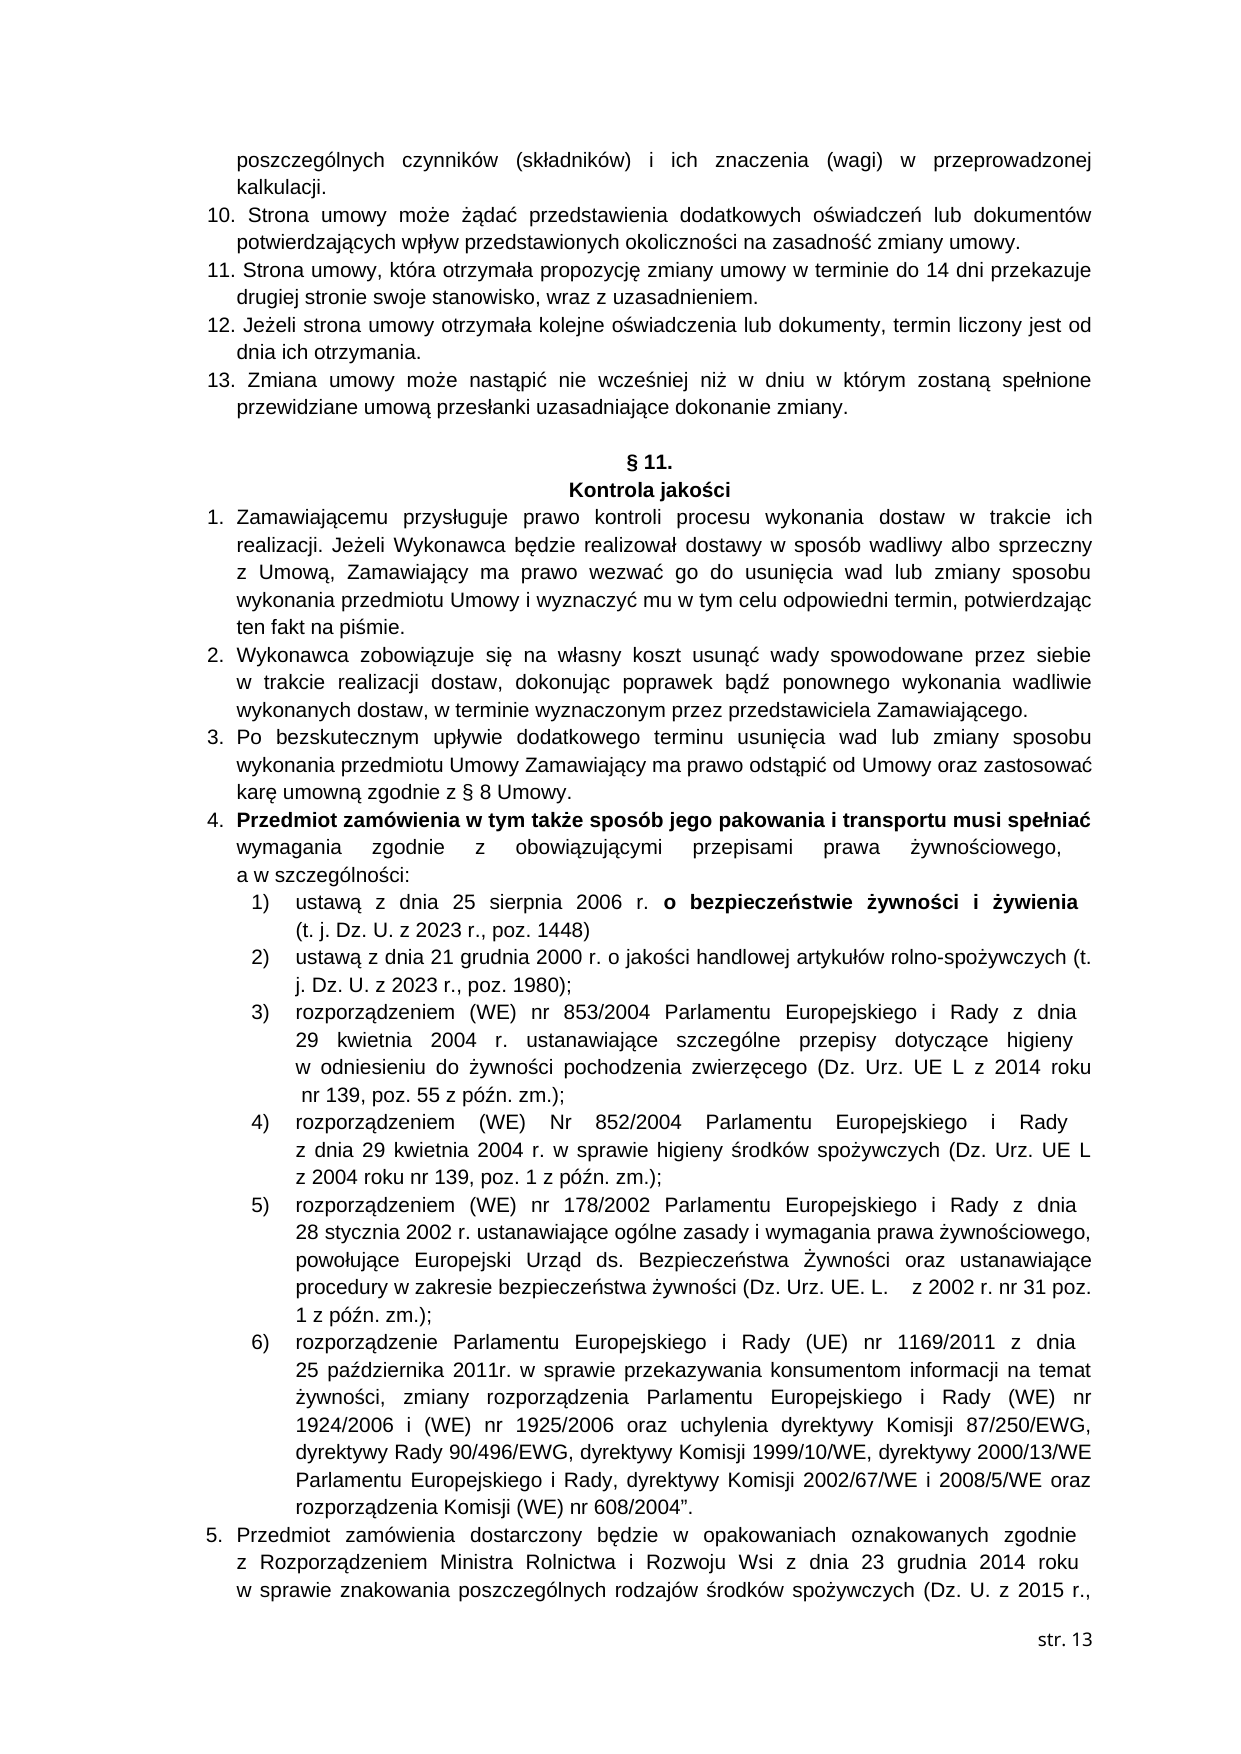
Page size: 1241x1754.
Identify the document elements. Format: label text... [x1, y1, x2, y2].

list rozporządzeniem (WE) Nr 852/2004 Parlamentu Europejskiego i Rady z dnia 29 kwietnia 2004 r. w sprawie higieny środków spożywczych (Dz. Urz. UE L z 2004 roku nr 139, poz. 1 z późn. zm.); [251, 1110, 1092, 1189]
text 10. Strona umowy może żądać przedstawienia dodatkowych oświadczeń lub dokumentów potwierdzających wpływ przedstawionych okoliczności na zasadność zmiany umowy. [207, 203, 1092, 254]
list Przedmiot zamówienia w tym także sposób jego pakowania i transportu musi spełniać wymagania zgodnie z obowiązującymi przepisami prawa żywnościowego, a w szczególności: [207, 808, 1092, 887]
list Zamawiającemu przysługuje prawo kontroli procesu wykonania dostaw w trakcie ich realizacji. Jeżeli Wykonawca będzie realizował dostawy w sposób wadliwy albo sprzeczny z Umową, Zamawiający ma prawo wezwać go do usunięcia wad lub zmiany sposobu wykonania przedmiotu Umowy i wyznaczyć mu w tym celu odpowiedni termin, potwierdzając ten fakt na piśmie. [207, 505, 1092, 639]
text 12. Jeżeli strona umowy otrzymała kolejne oświadczenia lub dokumenty, termin liczony jest od dnia ich otrzymania. [207, 313, 1092, 364]
list rozporządzeniem (WE) nr 178/2002 Parlamentu Europejskiego i Rady z dnia 28 stycznia 2002 r. ustanawiające ogólne zasady i wymagania prawa żywnościowego, powołujące Europejski Urząd ds. Bezpieczeństwa Żywności oraz ustanawiające procedury w zakresie bezpieczeństwa żywności (Dz. Urz. UE. L. z 2002 r. nr 31 poz. 1 z późn. zm.); [251, 1193, 1092, 1327]
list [206, 1523, 1092, 1602]
text Kontrola jakości [207, 478, 1092, 502]
text § 11. [207, 450, 1092, 474]
list Po bezskutecznym upływie dodatkowego terminu usunięcia wad lub zmiany sposobu wykonania przedmiotu Umowy Zamawiający ma prawo odstąpić od Umowy oraz zastosować karę umowną zgodnie z § 8 Umowy. [207, 725, 1092, 804]
text 13. Zmiana umowy może nastąpić nie wcześniej niż w dniu w którym zostaną spełnione przewidziane umową przesłanki uzasadniające dokonanie zmiany. [207, 368, 1092, 419]
list rozporządzenie Parlamentu Europejskiego i Rady (UE) nr 1169/2011 z dnia 25 października 2011r. w sprawie przekazywania konsumentom informacji na temat żywności, zmiany rozporządzenia Parlamentu Europejskiego i Rady (WE) nr 1924/2006 i (WE) nr 1925/2006 oraz uchylenia dyrektywy Komisji 87/250/EWG, dyrektywy Rady 90/496/EWG, dyrektywy Komisji 1999/10/WE, dyrektywy 2000/13/WE Parlamentu Europejskiego i Rady, dyrektywy Komisji 2002/67/WE i 2008/5/WE oraz rozporządzenia Komisji (WE) nr 608/2004”. [251, 1330, 1092, 1519]
list rozporządzeniem (WE) nr 853/2004 Parlamentu Europejskiego i Rady z dnia 29 kwietnia 2004 r. ustanawiające szczególne przepisy dotyczące higieny w odniesieniu do żywności pochodzenia zwierzęcego (Dz. Urz. UE L z 2014 roku nr 139, poz. 55 z późn. zm.); [251, 1000, 1092, 1107]
list ustawą z dnia 21 grudnia 2000 r. o jakości handlowej artykułów rolno-spożywczych (t. j. Dz. U. z 2023 r., poz. 1980); [251, 945, 1092, 997]
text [207, 148, 1092, 199]
text 11. Strona umowy, która otrzymała propozycję zmiany umowy w terminie do 14 dni przekazuje drugiej stronie swoje stanowisko, wraz z uzasadnieniem. [207, 258, 1092, 309]
list ustawą z dnia 25 sierpnia 2006 r. o bezpieczeństwie żywności i żywienia (t. j. Dz. U. z 2023 r., poz. 1448) [251, 890, 1092, 942]
list Wykonawca zobowiązuje się na własny koszt usunąć wady spowodowane przez siebie w trakcie realizacji dostaw, dokonując poprawek bądź ponownego wykonania wadliwie wykonanych dostaw, w terminie wyznaczonym przez przedstawiciela Zamawiającego. [207, 643, 1092, 722]
